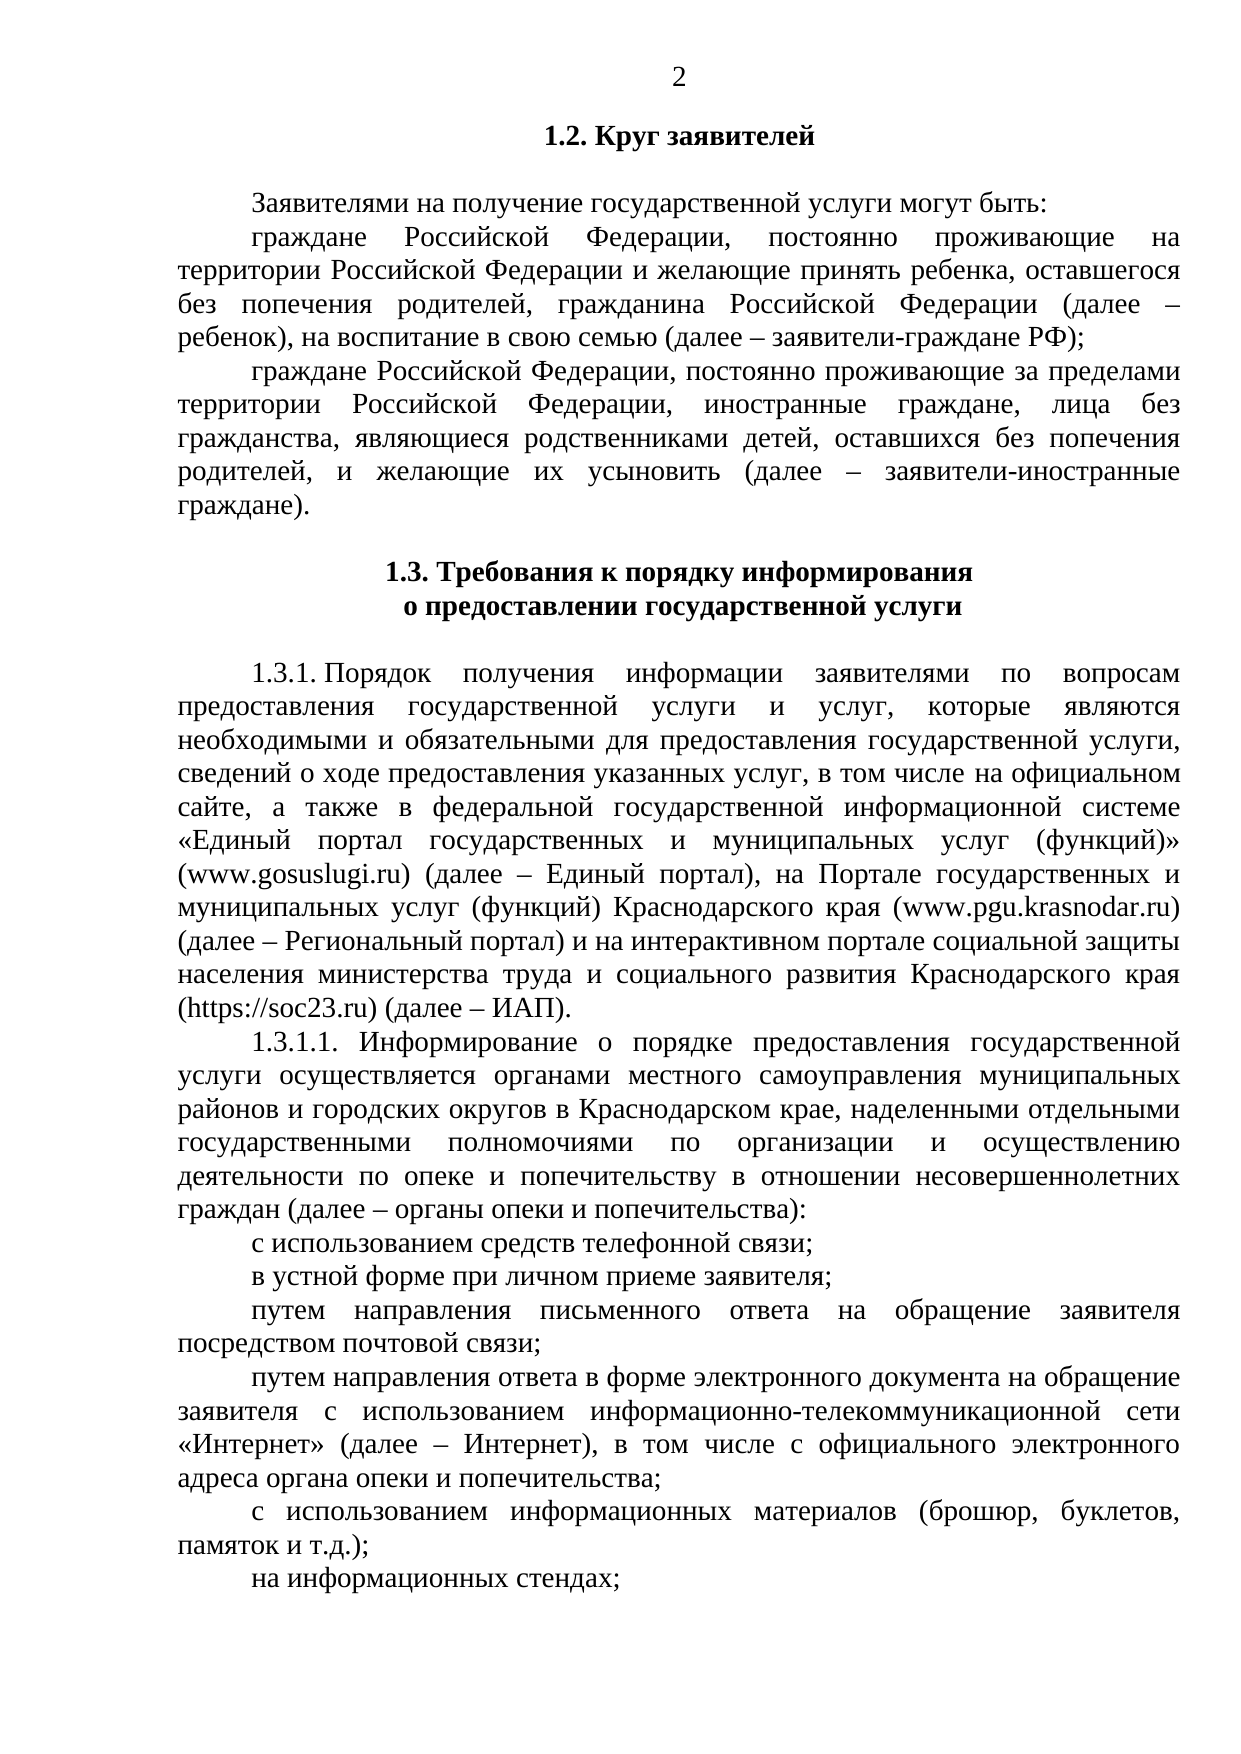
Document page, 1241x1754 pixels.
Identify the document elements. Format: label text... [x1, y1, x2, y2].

text 1.2. Круг заявителей [177, 118, 1181, 152]
text о предоставлении государственной услуги [177, 588, 1181, 621]
text Заявителями на получение государственной услуги могут быть: [177, 185, 1181, 219]
text путем направления ответа в форме электронного документа на обращение заявителя с использованием информационно-телекоммуникационной сети «Интернет» (далее – Интернет), в том числе с официального электронного адреса органа опеки и попечительства; [177, 1359, 1181, 1493]
text с использованием информационных материалов (брошюр, буклетов, памяток и т.д.); [177, 1493, 1181, 1560]
text с использованием средств телефонной связи; [177, 1225, 1181, 1258]
text 1.3.1. Порядок получения информации заявителями по вопросам предоставления государственной услуги и услуг, которые являются необходимыми и обязательными для предоставления государственной услуги, сведений о ходе предоставления указанных услуг, в том числе на официальном сайте, а также в федеральной государственной информационной системе «Единый портал государственных и муниципальных услуг (функций)» (www.gosuslugi.ru) (далее – Единый портал), на Портале государственных и муниципальных услуг (функций) Краснодарского края (www.pgu.krasnodar.ru) (далее – Региональный портал) и на интерактивном портале социальной защиты населения министерства труда и социального развития Краснодарского края (https://soc23.ru) (далее – ИАП). [177, 655, 1181, 1024]
text граждане Российской Федерации, постоянно проживающие на территории Российской Федерации и желающие принять ребенка, оставшегося без попечения родителей, гражданина Российской Федерации (далее – ребенок), на воспитание в свою семью (далее – заявители-граждане РФ); [177, 219, 1181, 353]
text 1.3.1.1. Информирование о порядке предоставления государственной услуги осуществляется органами местного самоуправления муниципальных районов и городских округов в Краснодарском крае, наделенными отдельными государственными полномочиями по организации и осуществлению деятельности по опеке и попечительству в отношении несовершеннолетних граждан (далее – органы опеки и попечительства): [177, 1024, 1181, 1225]
text в устной форме при личном приеме заявителя; [177, 1258, 1181, 1292]
text 1.3. Требования к порядку информирования [177, 554, 1181, 588]
text путем направления письменного ответа на обращение заявителя посредством почтовой связи; [177, 1292, 1181, 1359]
text граждане Российской Федерации, постоянно проживающие за пределами территории Российской Федерации, иностранные граждане, лица без гражданства, являющиеся родственниками детей, оставшихся без попечения родителей, и желающие их усыновить (далее – заявители-иностранные граждане). [177, 353, 1181, 521]
text на информационных стендах; [177, 1560, 1181, 1594]
